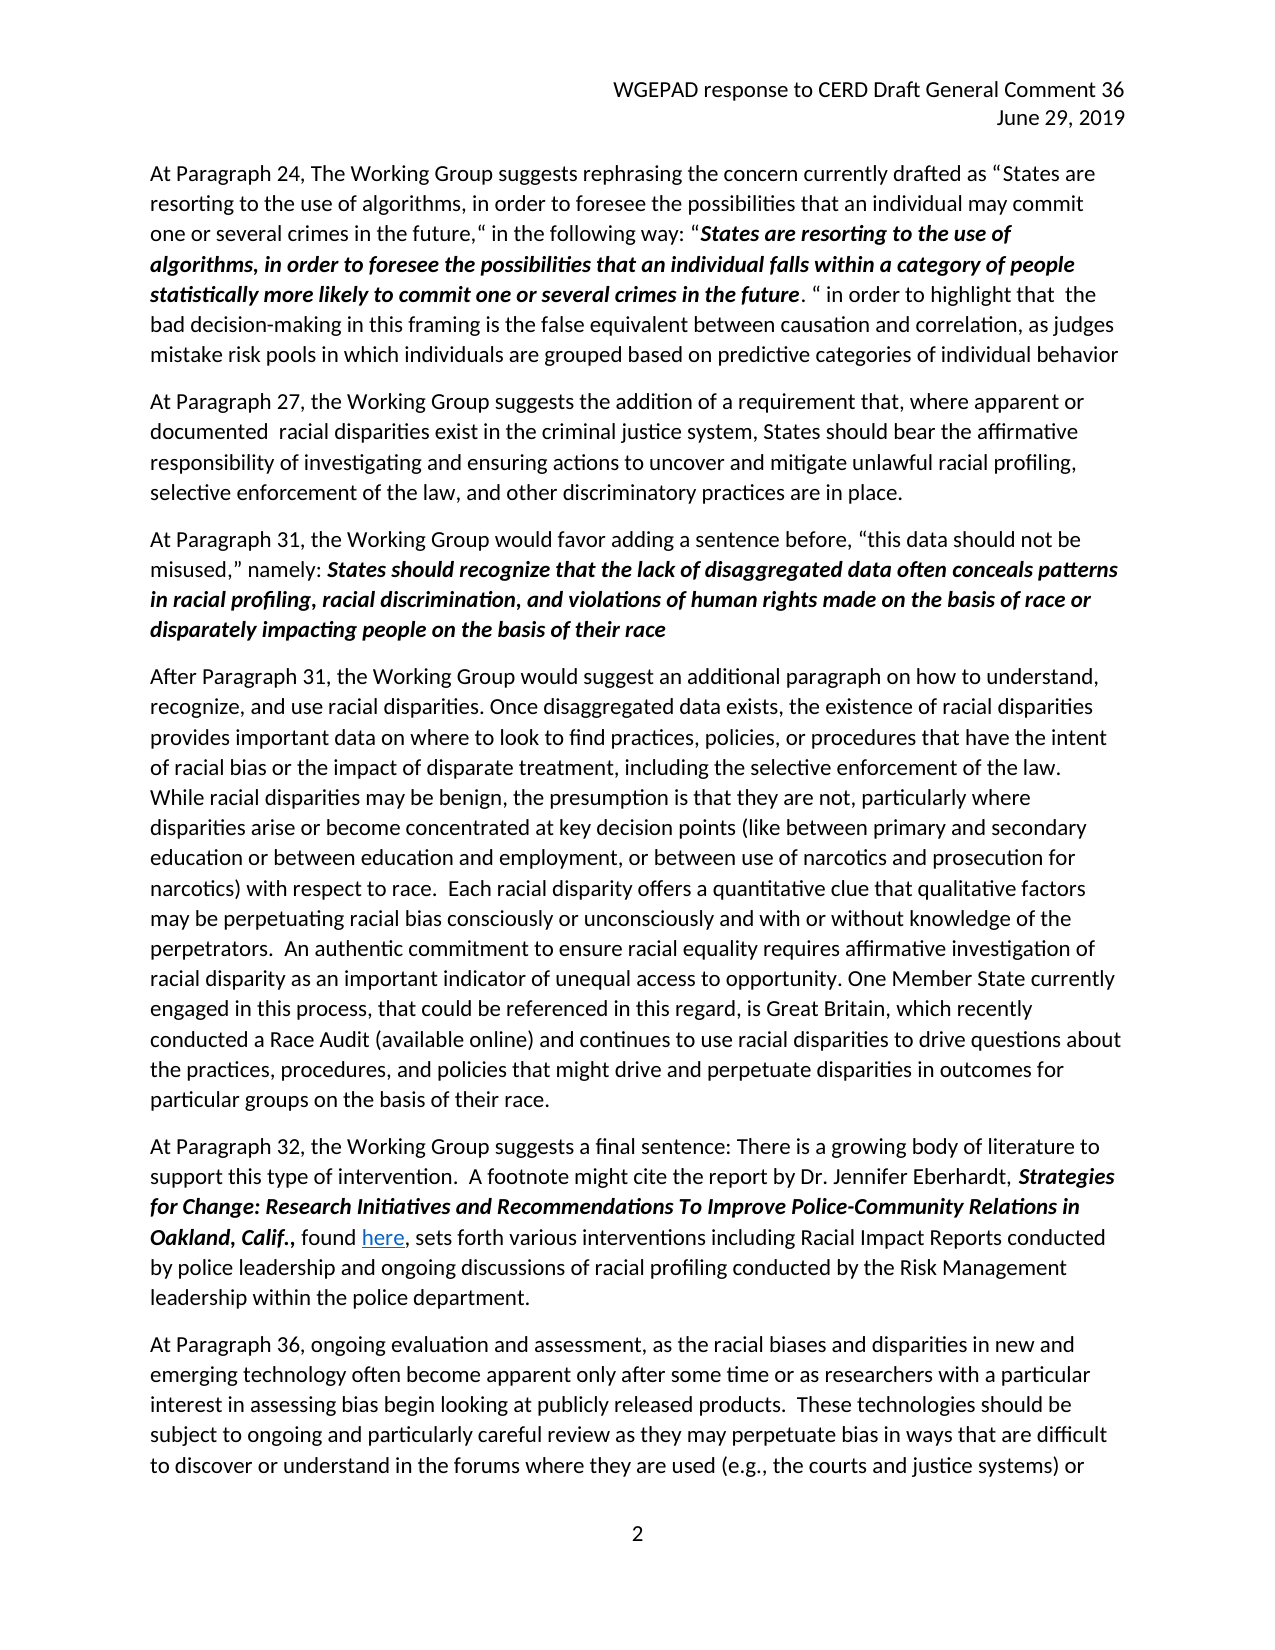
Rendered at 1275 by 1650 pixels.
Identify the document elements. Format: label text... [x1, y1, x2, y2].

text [150, 1330, 1125, 1479]
text At Paragraph 31, the Working Group would favor adding a sentence before, “this data should not be misused,” namely: States should recognize that the lack of disaggregated data often conceals patterns in racial profiling, racial discrimination, and violations of human rights made on the basis of race or disparately impacting people on the basis of their race [150, 525, 1125, 643]
text At Paragraph 27, the Working Group suggests the addition of a requirement that, where apparent or documented racial disparities exist in the criminal justice system, States should bear the affirmative responsibility of investigating and ensuring actions to uncover and mitigate unlawful racial profiling, selective enforcement of the law, and other discriminatory practices are in place. [150, 387, 1125, 506]
text After Paragraph 31, the Working Group would suggest an additional paragraph on how to understand, recognize, and use racial disparities. Once disaggregated data exists, the existence of racial disparities provides important data on where to look to find practices, policies, or procedures that have the intent of racial bias or the impact of disparate treatment, including the selective enforcement of the law. While racial disparities may be benign, the presumption is that they are not, particularly where disparities arise or become concentrated at key decision points (like between primary and secondary education or between education and employment, or between use of narcotics and prosecution for narcotics) with respect to race. Each racial disparity offers a quantitative clue that qualitative factors may be perpetuating racial bias consciously or unconsciously and with or without knowledge of the perpetrators. An authentic commitment to ensure racial equality requires affirmative investigation of racial disparity as an important indicator of unequal access to opportunity. One Member State currently engaged in this process, that could be referenced in this regard, is Great Britain, which recently conducted a Race Audit (available online) and continues to use racial disparities to drive questions about the practices, procedures, and policies that might drive and perpetuate disparities in outcomes for particular groups on the basis of their race. [150, 662, 1125, 1113]
text At Paragraph 24, The Working Group suggests rephrasing the concern currently drafted as “States are resorting to the use of algorithms, in order to foresee the possibilities that an individual may commit one or several crimes in the future,“ in the following way: “States are resorting to the use of algorithms, in order to foresee the possibilities that an individual falls within a category of people statistically more likely to commit one or several crimes in the future. “ in order to highlight that the bad decision-making in this framing is the false equivalent between causation and correlation, as judges mistake risk pools in which individuals are grouped based on predictive categories of individual behavior [150, 159, 1125, 368]
text At Paragraph 32, the Working Group suggests a final sentence: There is a growing body of literature to support this type of intervention. A footnote might cite the report by Dr. Jennifer Eberhardt, Strategies for Change: Research Initiatives and Recommendations To Improve Police-Community Relations in Oakland, Calif., found here, sets forth various interventions including Racial Impact Reports conducted by police leadership and ongoing discussions of racial profiling conducted by the Risk Management leadership within the police department. [150, 1132, 1125, 1311]
